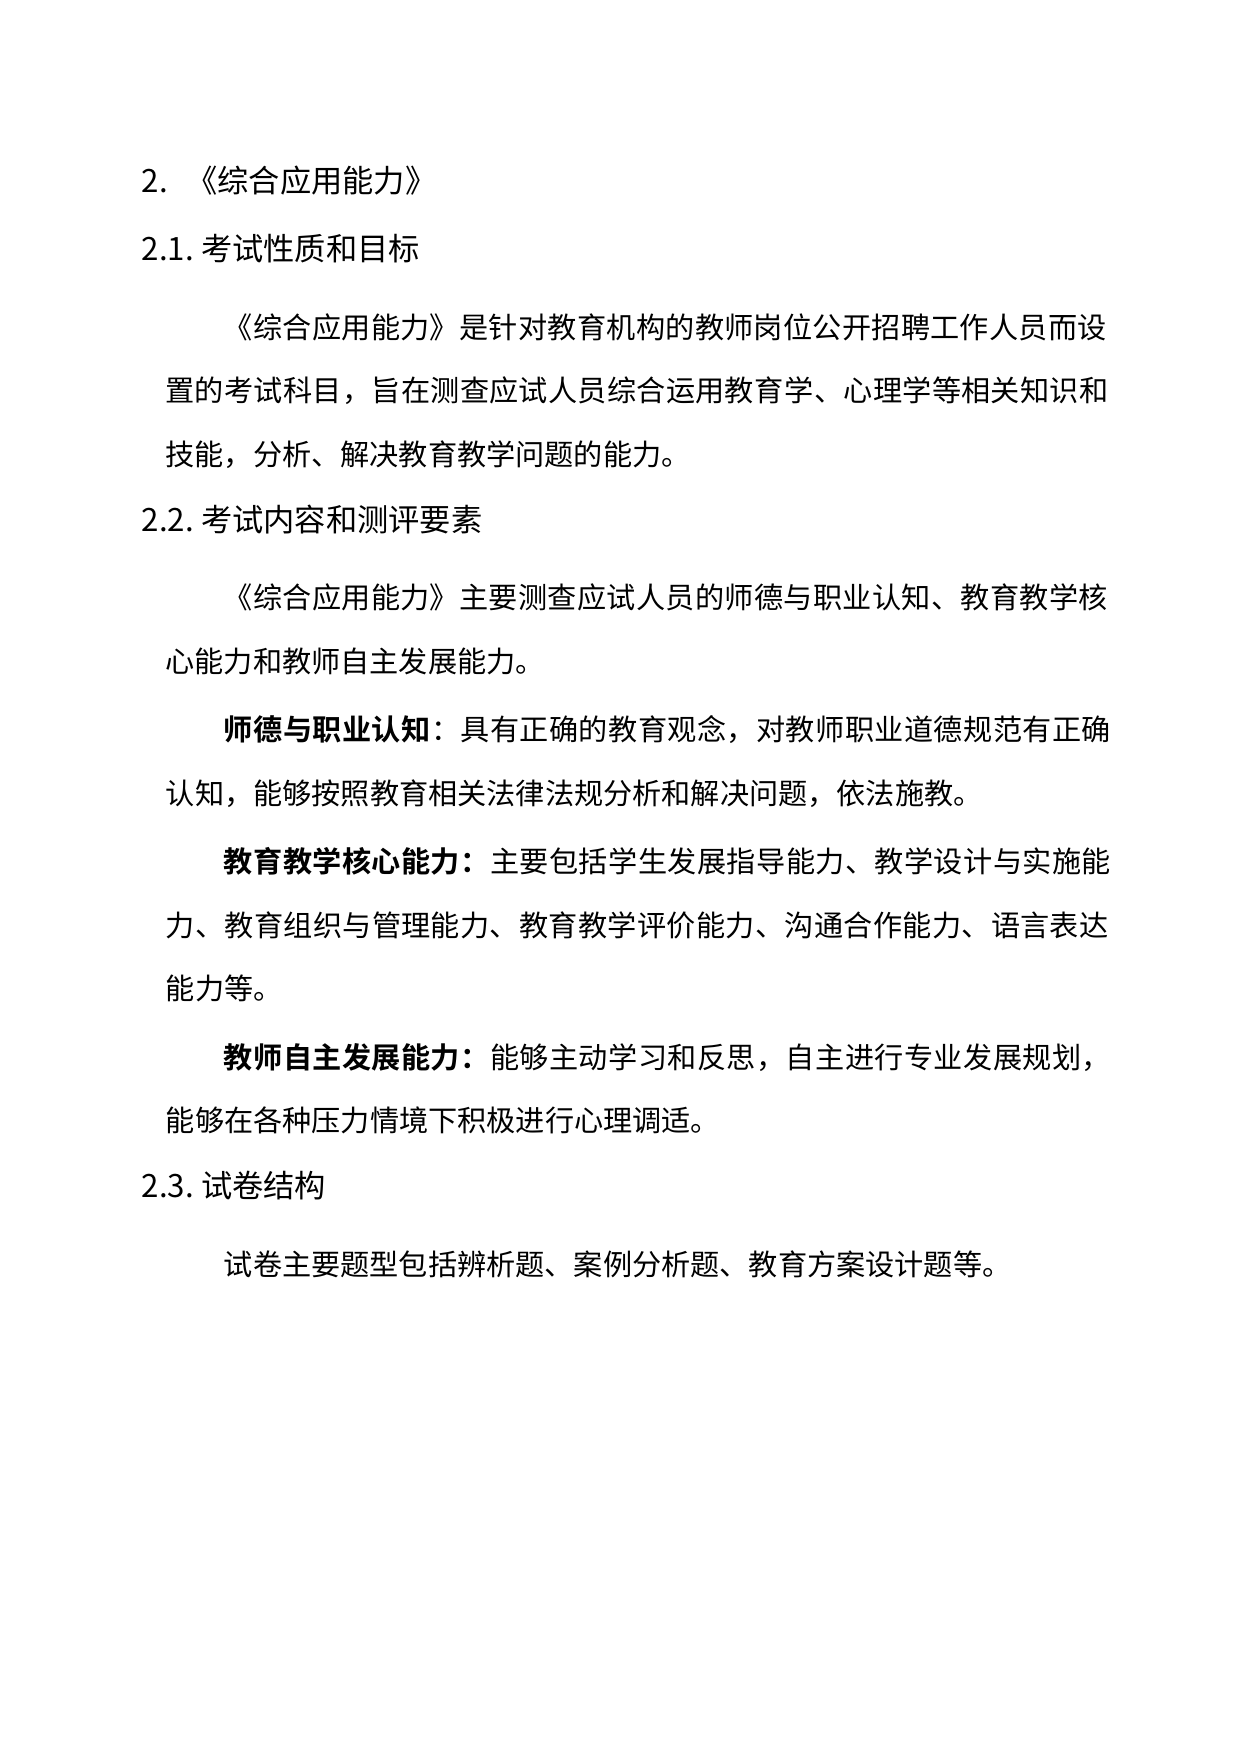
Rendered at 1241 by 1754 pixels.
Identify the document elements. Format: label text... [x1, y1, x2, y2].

subtitle 《综合应用能力》 [142, 156, 1155, 201]
text 《综合应用能力》是针对教育机构的教师岗位公开招聘工作人员而设置的考试科目，旨在测查应试人员综合运用教育学、心理学等相关知识和技能，分析、解决教育教学问题的能力。 [165, 304, 1111, 473]
subtitle 试卷结构 [142, 1161, 1155, 1206]
text 试卷主要题型包括辨析题、案例分析题、教育方案设计题等。 [165, 1242, 1111, 1284]
text 师德与职业认知：具有正确的教育观念，对教师职业道德规范有正确认知，能够按照教育相关法律法规分析和解决问题，依法施教。 [166, 707, 1111, 813]
subtitle 考试性质和目标 [142, 224, 1155, 269]
text 《综合应用能力》主要测查应试人员的师德与职业认知、教育教学核心能力和教师自主发展能力。 [165, 575, 1111, 681]
subtitle 考试内容和测评要素 [142, 495, 1155, 540]
text 教育教学核心能力：主要包括学生发展指导能力、教学设计与实施能力、教育组织与管理能力、教育教学评价能力、沟通合作能力、语言表达能力等。 [166, 839, 1111, 1008]
text 教师自主发展能力：能够主动学习和反思，自主进行专业发展规划，能够在各种压力情境下积极进行心理调适。 [166, 1034, 1111, 1140]
